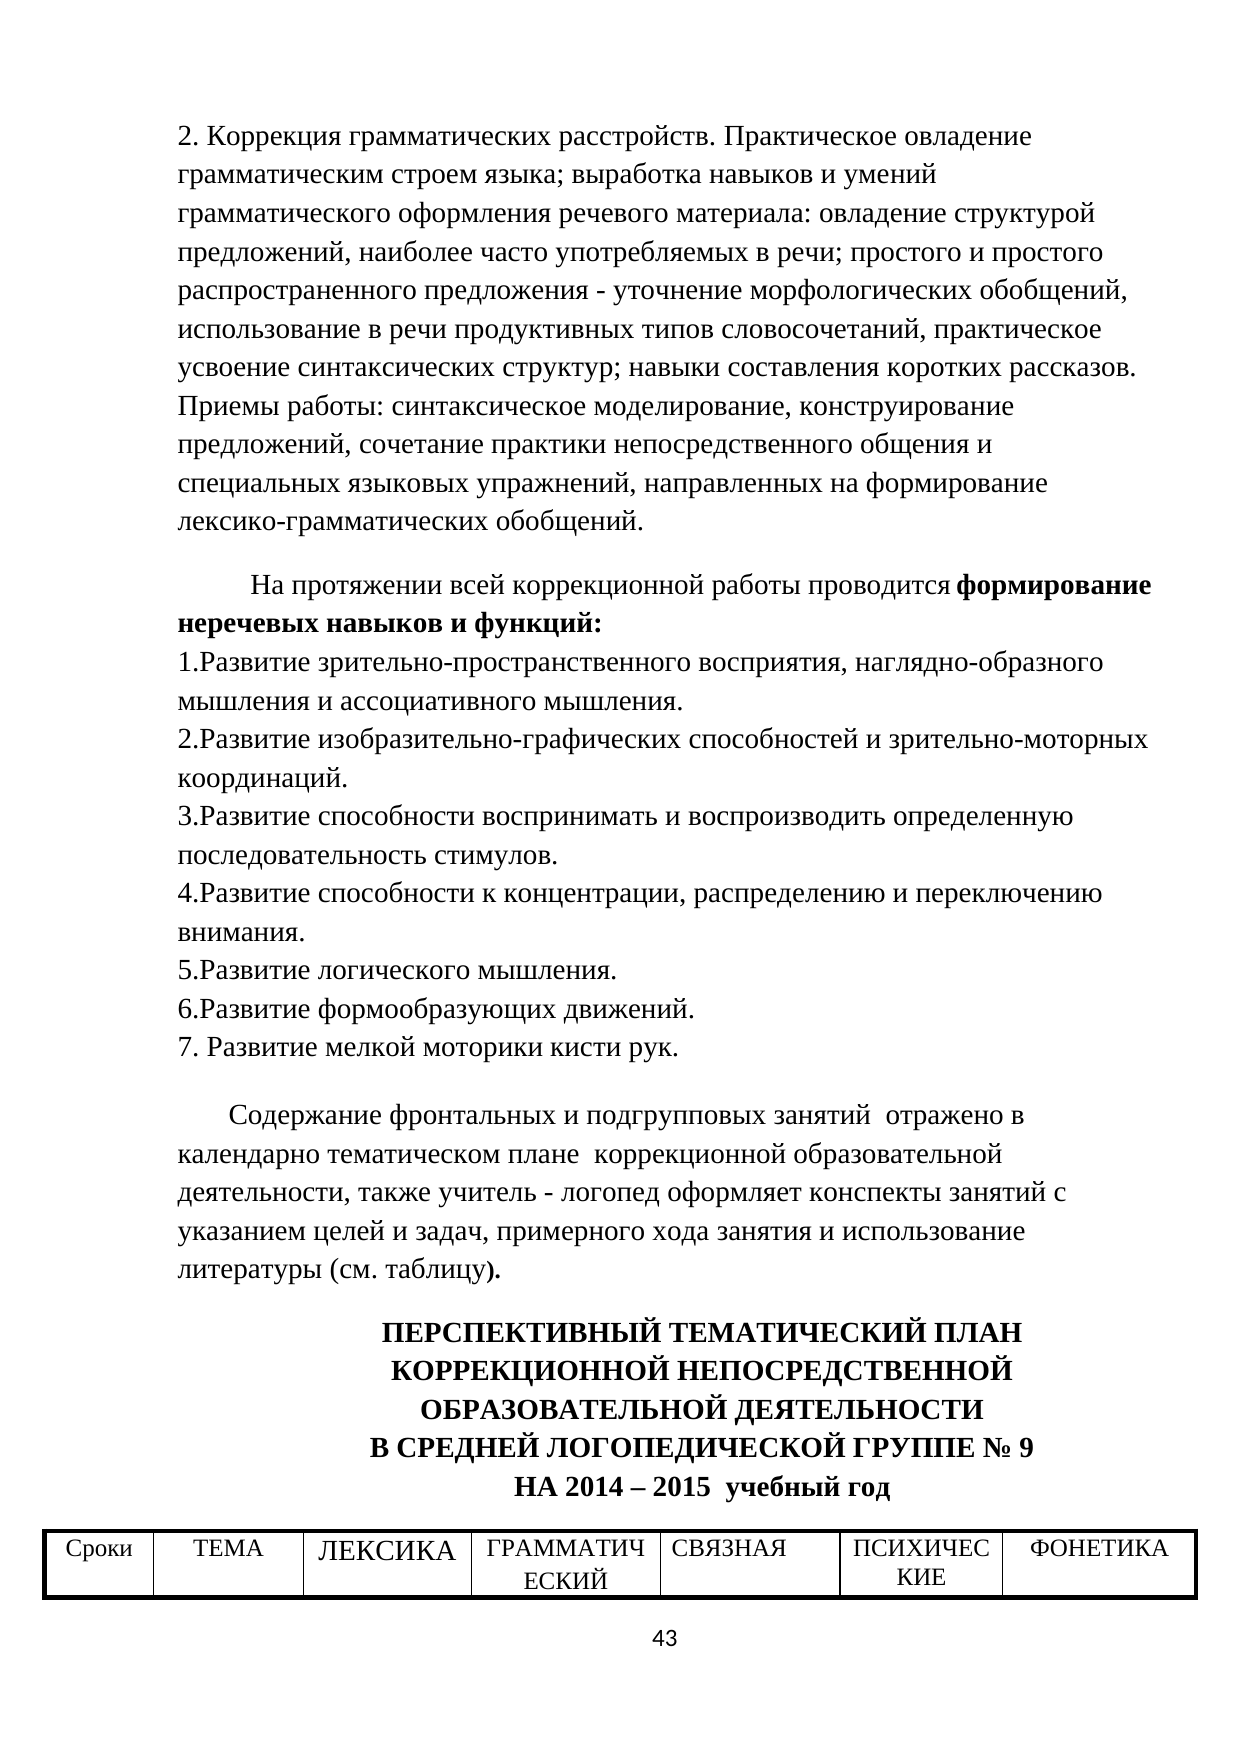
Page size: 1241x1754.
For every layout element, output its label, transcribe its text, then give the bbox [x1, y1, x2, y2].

text 2. Коррекция грамматических расстройств. Практическое овладение грамматическим строем языка; выработка навыков и умений грамматического оформления речевого материала: овладение структурой предложений, наиболее часто употребляемых в речи; простого и простого распространенного предложения - уточнение морфологических обобщений, использование в речи продуктивных типов словосочетаний, практическое усвоение синтаксических структур; навыки составления коротких рассказов. Приемы работы: синтаксическое моделирование, конструирование предложений, сочетание практики непосредственного общения и специальных языковых упражнений, направленных на формирование лексико-грамматических обобщений. [177, 118, 1152, 537]
text 6.Развитие формообразующих движений. [177, 991, 1152, 1024]
text 5.Развитие логического мышления. [177, 952, 1152, 986]
table_header СВЯЗНАЯ РЕЧЬ [661, 1533, 839, 1595]
text 7. Развитие мелкой моторики кисти рук. [177, 1029, 1152, 1063]
list В СРЕДНЕЙ ЛОГОПЕДИЧЕСКОЙ ГРУППЕ № 9 [252, 1431, 1152, 1464]
table_header ТЕМА [154, 1533, 303, 1595]
table_header Сроки [47, 1533, 153, 1595]
text 1.Развитие зрительно-пространственного восприятия, наглядно-образного мышления и ассоциативного мышления. [177, 644, 1152, 716]
text На протяжении всей коррекционной работы проводится формирование неречевых навыков и функций: [177, 567, 1152, 639]
text 2.Развитие изобразительно-графических способностей и зрительно-моторных координаций. [177, 721, 1152, 793]
text Содержание фронтальных и подгрупповых занятий отражено в календарно тематическом плане коррекционной образовательной деятельности, также учитель - логопед оформляет конспекты занятий с указанием целей и задач, примерного хода занятия и использование литературы (см. таблицу). [177, 1097, 1152, 1285]
list НА 2014 – 2015 учебный год [252, 1469, 1152, 1503]
table_header ФОНЕТИКА [1003, 1533, 1194, 1595]
list ПЕРСПЕКТИВНЫЙ ТЕМАТИЧЕСКИЙ ПЛАН КОРРЕКЦИОННОЙ НЕПОСРЕДСТВЕННОЙ ОБРАЗОВАТЕЛЬНОЙ ДЕЯТЕЛЬНОСТИ [252, 1315, 1152, 1426]
text 4.Развитие способности к концентрации, распределению и переключению внимания. [177, 875, 1152, 947]
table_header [472, 1533, 660, 1595]
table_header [841, 1533, 1002, 1595]
table_header ЛЕКСИКА [304, 1533, 471, 1595]
text 3.Развитие способности воспринимать и воспроизводить определенную последовательность стимулов. [177, 798, 1152, 870]
